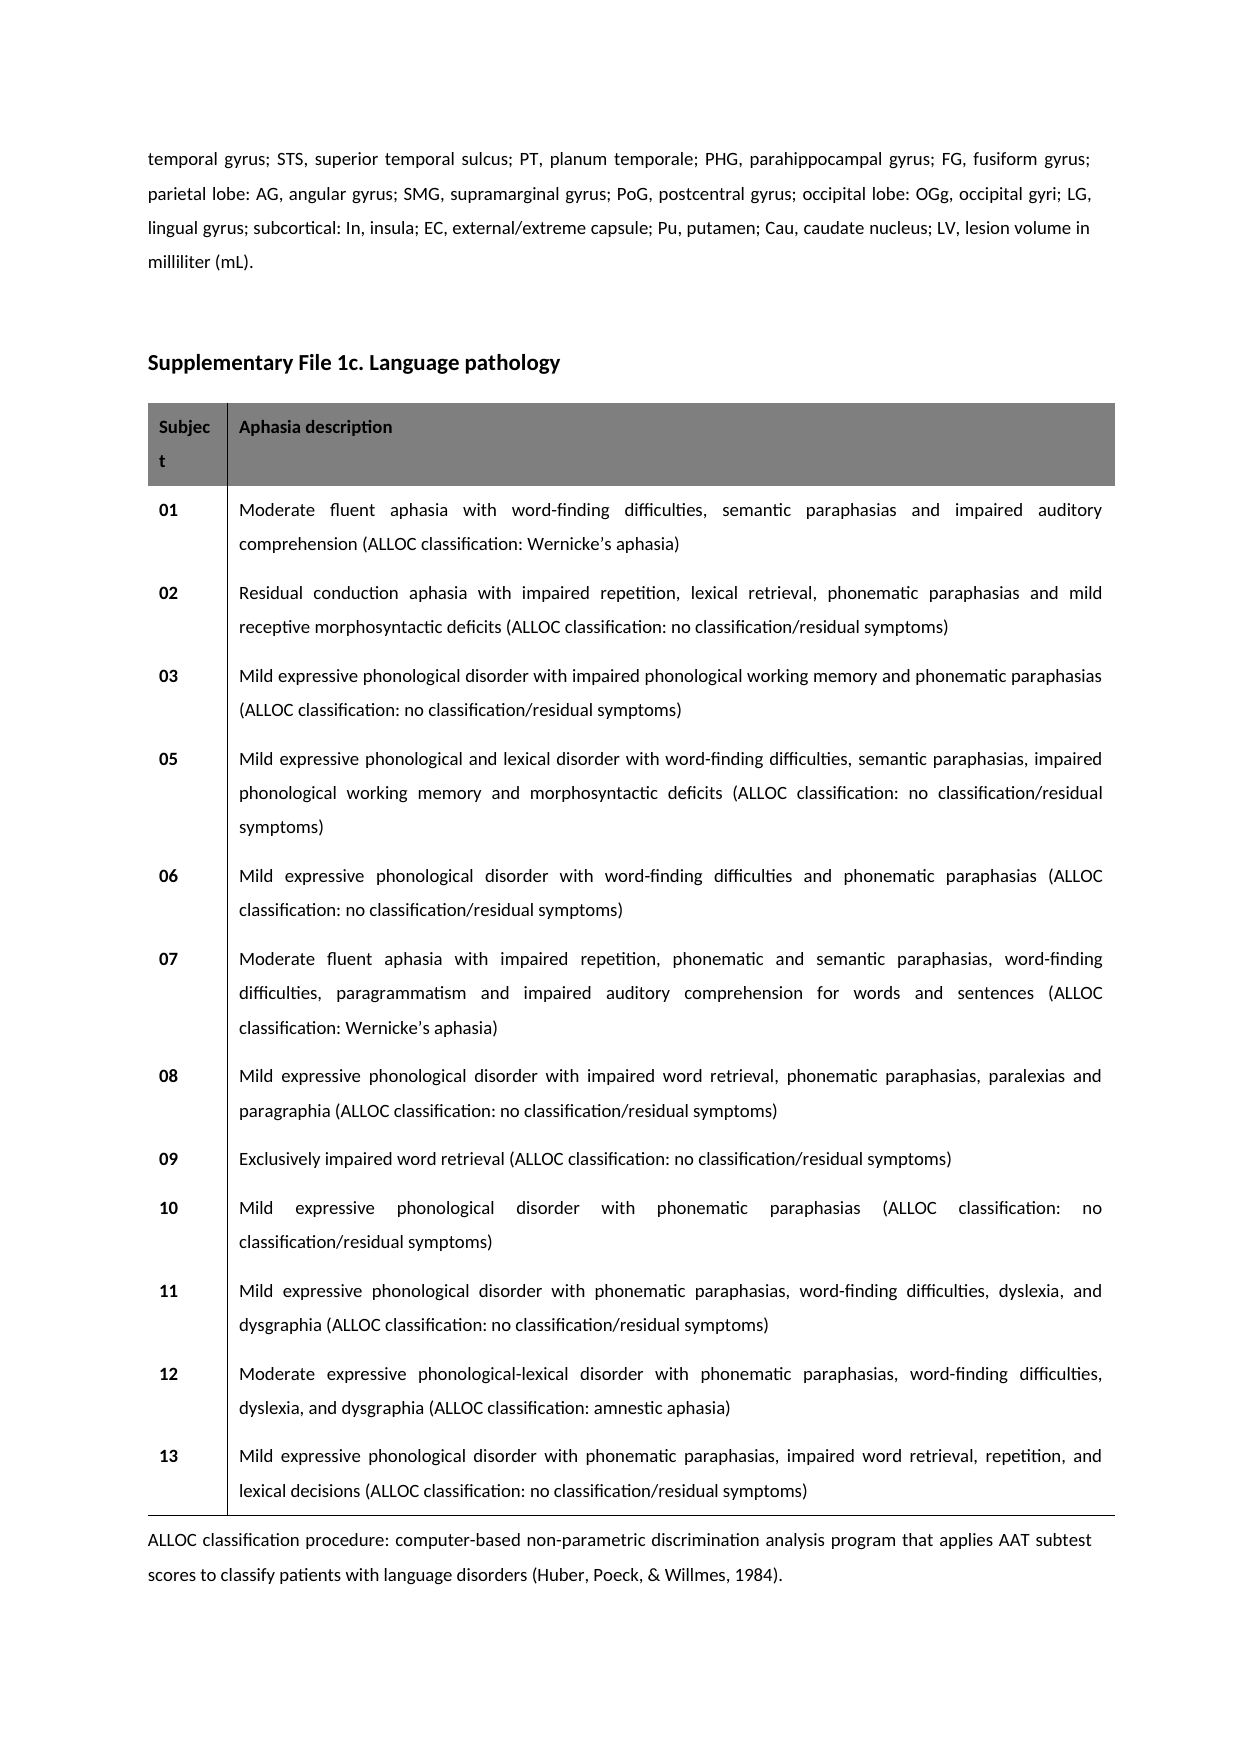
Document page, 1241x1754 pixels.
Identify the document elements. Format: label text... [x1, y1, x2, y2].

table_cell 11 [148, 1266, 227, 1349]
table_cell Mild expressive phonological disorder with phonematic paraphasias, impaired word retrieval, repetition, and lexical decisions (ALLOC classification: no classification/residual symptoms) [228, 1432, 1115, 1515]
table_cell Mild expressive phonological disorder with impaired word retrieval, phonematic paraphasias, paralexias and paragraphia (ALLOC classification: no classification/residual symptoms) [228, 1052, 1115, 1135]
table_header Aphasia description [228, 403, 1115, 486]
table_cell 08 [148, 1052, 227, 1135]
table_cell Moderate expressive phonological-lexical disorder with phonematic paraphasias, word-finding difficulties, dyslexia, and dysgraphia (ALLOC classification: amnestic aphasia) [228, 1349, 1115, 1432]
table_cell Mild expressive phonological and lexical disorder with word-finding difficulties, semantic paraphasias, impaired phonological working memory and morphosyntactic deficits (ALLOC classification: no classification/residual symptoms) [228, 734, 1115, 852]
table_cell 09 [148, 1135, 227, 1183]
table_cell Mild expressive phonological disorder with word-finding difficulties and phonematic paraphasias (ALLOC classification: no classification/residual symptoms) [228, 852, 1115, 934]
text Supplementary File 1c. Language pathology [148, 348, 1093, 376]
table_cell 07 [148, 935, 227, 1052]
table_cell Mild expressive phonological disorder with impaired phonological working memory and phonematic paraphasias (ALLOC classification: no classification/residual symptoms) [228, 651, 1115, 734]
text ALLOC classification procedure: computer-based non-parametric discrimination analysis program that applies AAT subtest scores to classify patients with language disorders (Huber, Poeck, & Willmes, 1984). [148, 1528, 1093, 1586]
table_cell Exclusively impaired word retrieval (ALLOC classification: no classification/residual symptoms) [228, 1135, 1115, 1183]
table_cell Residual conduction aphasia with impaired repetition, lexical retrieval, phonematic paraphasias and mild receptive morphosyntactic deficits (ALLOC classification: no classification/residual symptoms) [228, 569, 1115, 651]
table_cell Moderate fluent aphasia with impaired repetition, phonematic and semantic paraphasias, word-finding difficulties, paragrammatism and impaired auditory comprehension for words and sentences (ALLOC classification: Wernicke’s aphasia) [228, 935, 1115, 1052]
table_cell 02 [148, 569, 227, 651]
table_cell 03 [148, 651, 227, 734]
table_cell Mild expressive phonological disorder with phonematic paraphasias (ALLOC classification: no classification/residual symptoms) [228, 1183, 1115, 1266]
table_cell 12 [148, 1349, 227, 1432]
table_cell 01 [148, 486, 227, 568]
table_header Subject [148, 403, 227, 486]
table_cell 13 [148, 1432, 227, 1515]
table_cell Mild expressive phonological disorder with phonematic paraphasias, word-finding difficulties, dyslexia, and dysgraphia (ALLOC classification: no classification/residual symptoms) [228, 1266, 1115, 1349]
table_cell Moderate fluent aphasia with word-finding difficulties, semantic paraphasias and impaired auditory comprehension (ALLOC classification: Wernicke’s aphasia) [228, 486, 1115, 568]
table_cell 10 [148, 1183, 227, 1266]
table_cell 06 [148, 852, 227, 934]
table_cell 05 [148, 734, 227, 852]
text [148, 148, 1093, 274]
